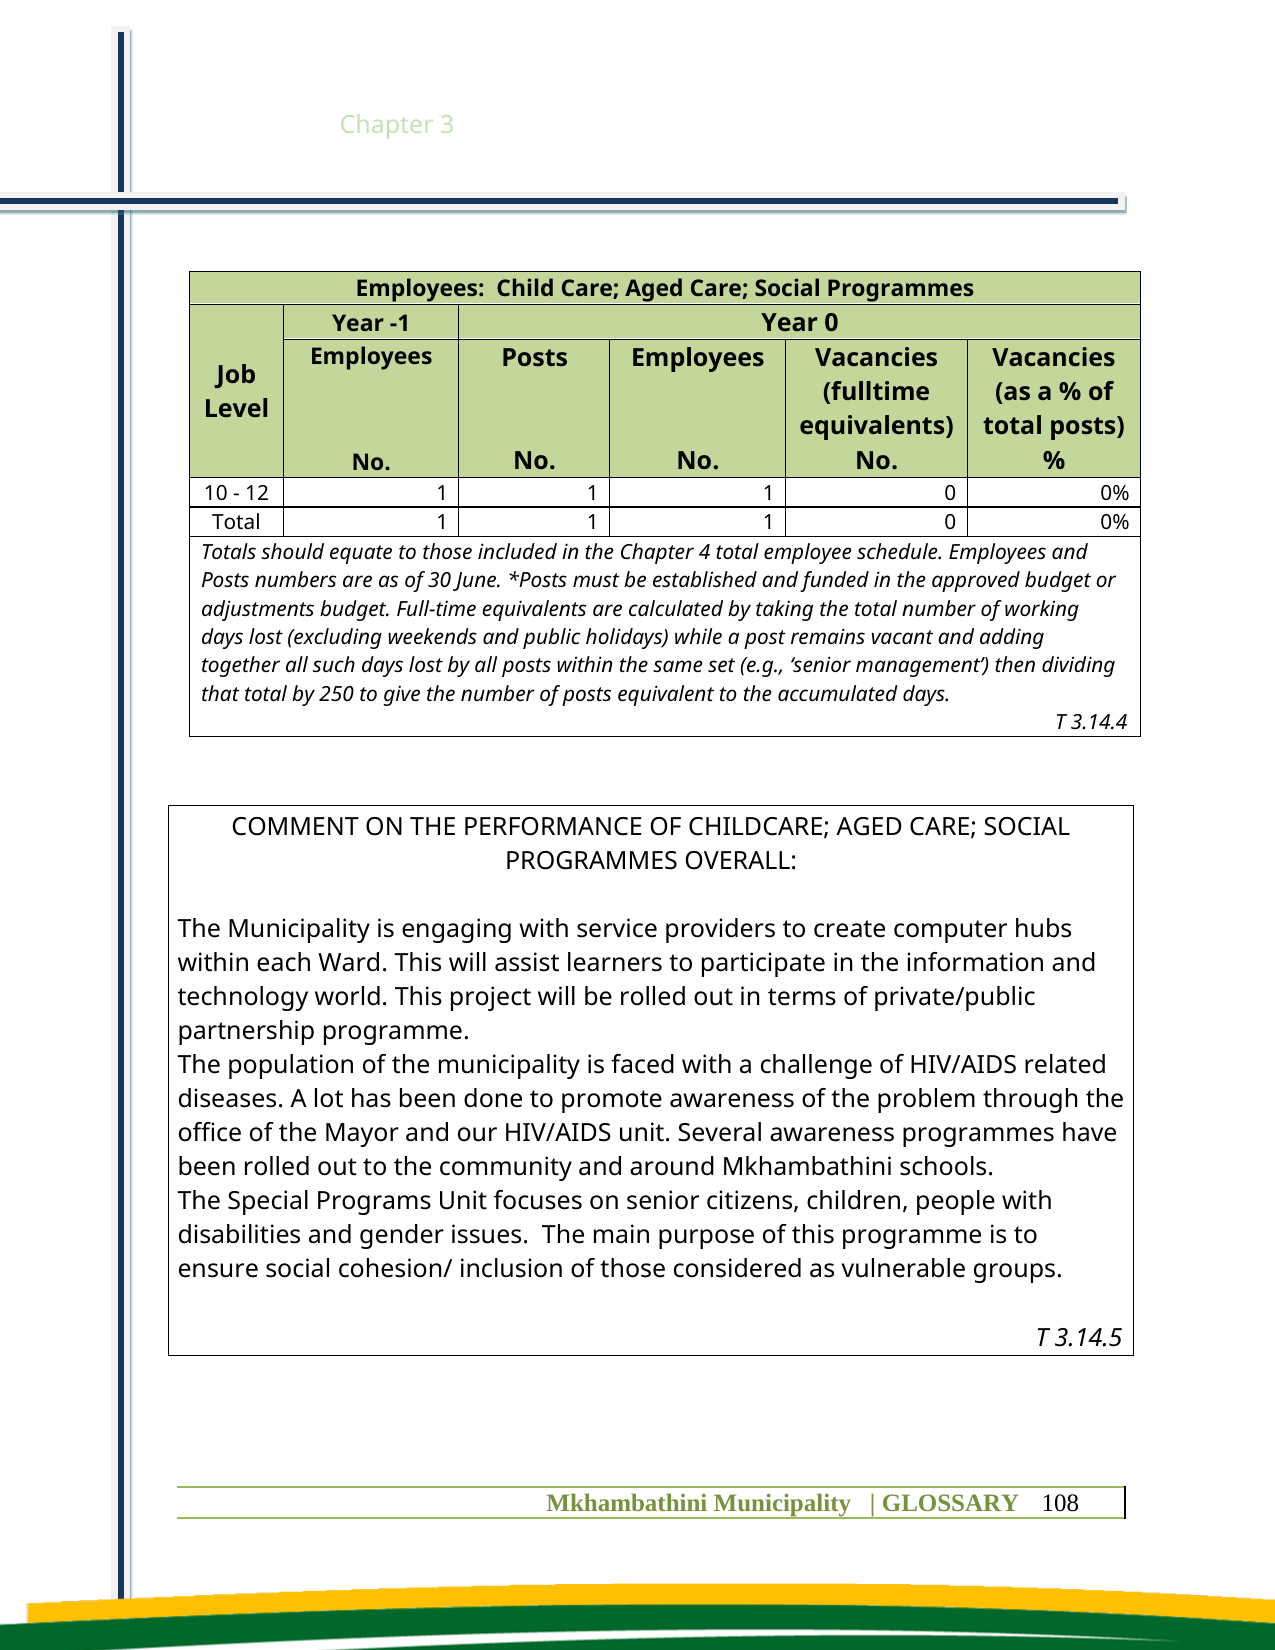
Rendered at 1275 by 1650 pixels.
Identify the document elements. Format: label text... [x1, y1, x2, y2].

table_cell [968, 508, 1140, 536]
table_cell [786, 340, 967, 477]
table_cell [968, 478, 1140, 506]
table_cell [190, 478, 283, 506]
text The Special Programs Unit focuses on senior citizens, children, people with disabilities and gender issues. The main purpose of this programme is to ensure social cohesion/ inclusion of those considered as vulnerable groups. [177, 1183, 1125, 1285]
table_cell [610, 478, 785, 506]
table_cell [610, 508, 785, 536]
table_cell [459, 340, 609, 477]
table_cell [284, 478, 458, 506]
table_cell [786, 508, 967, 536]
text The population of the municipality is faced with a challenge of HIV/AIDS related diseases. A lot has been done to promote awareness of the problem through the office of the Mayor and our HIV/AIDS unit. Several awareness programmes have been rolled out to the community and around Mkhambathini schools. [177, 1047, 1125, 1183]
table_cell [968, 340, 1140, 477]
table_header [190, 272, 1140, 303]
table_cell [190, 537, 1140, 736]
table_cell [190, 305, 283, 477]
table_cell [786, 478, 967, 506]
text T 3.14.5 [169, 1316, 1133, 1355]
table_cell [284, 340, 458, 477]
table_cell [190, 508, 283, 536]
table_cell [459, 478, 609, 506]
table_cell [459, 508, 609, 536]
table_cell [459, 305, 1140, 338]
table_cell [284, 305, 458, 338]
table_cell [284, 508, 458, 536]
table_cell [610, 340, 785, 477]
text The Municipality is engaging with service providers to create computer hubs within each Ward. This will assist learners to participate in the information and technology world. This project will be rolled out in terms of private/public partnership programme. [177, 910, 1125, 1047]
picture [0, 1583, 1275, 1650]
text COMMENT ON THE PERFORMANCE OF CHILDCARE; AGED CARE; SOCIAL PROGRAMMES OVERALL: [169, 806, 1133, 876]
